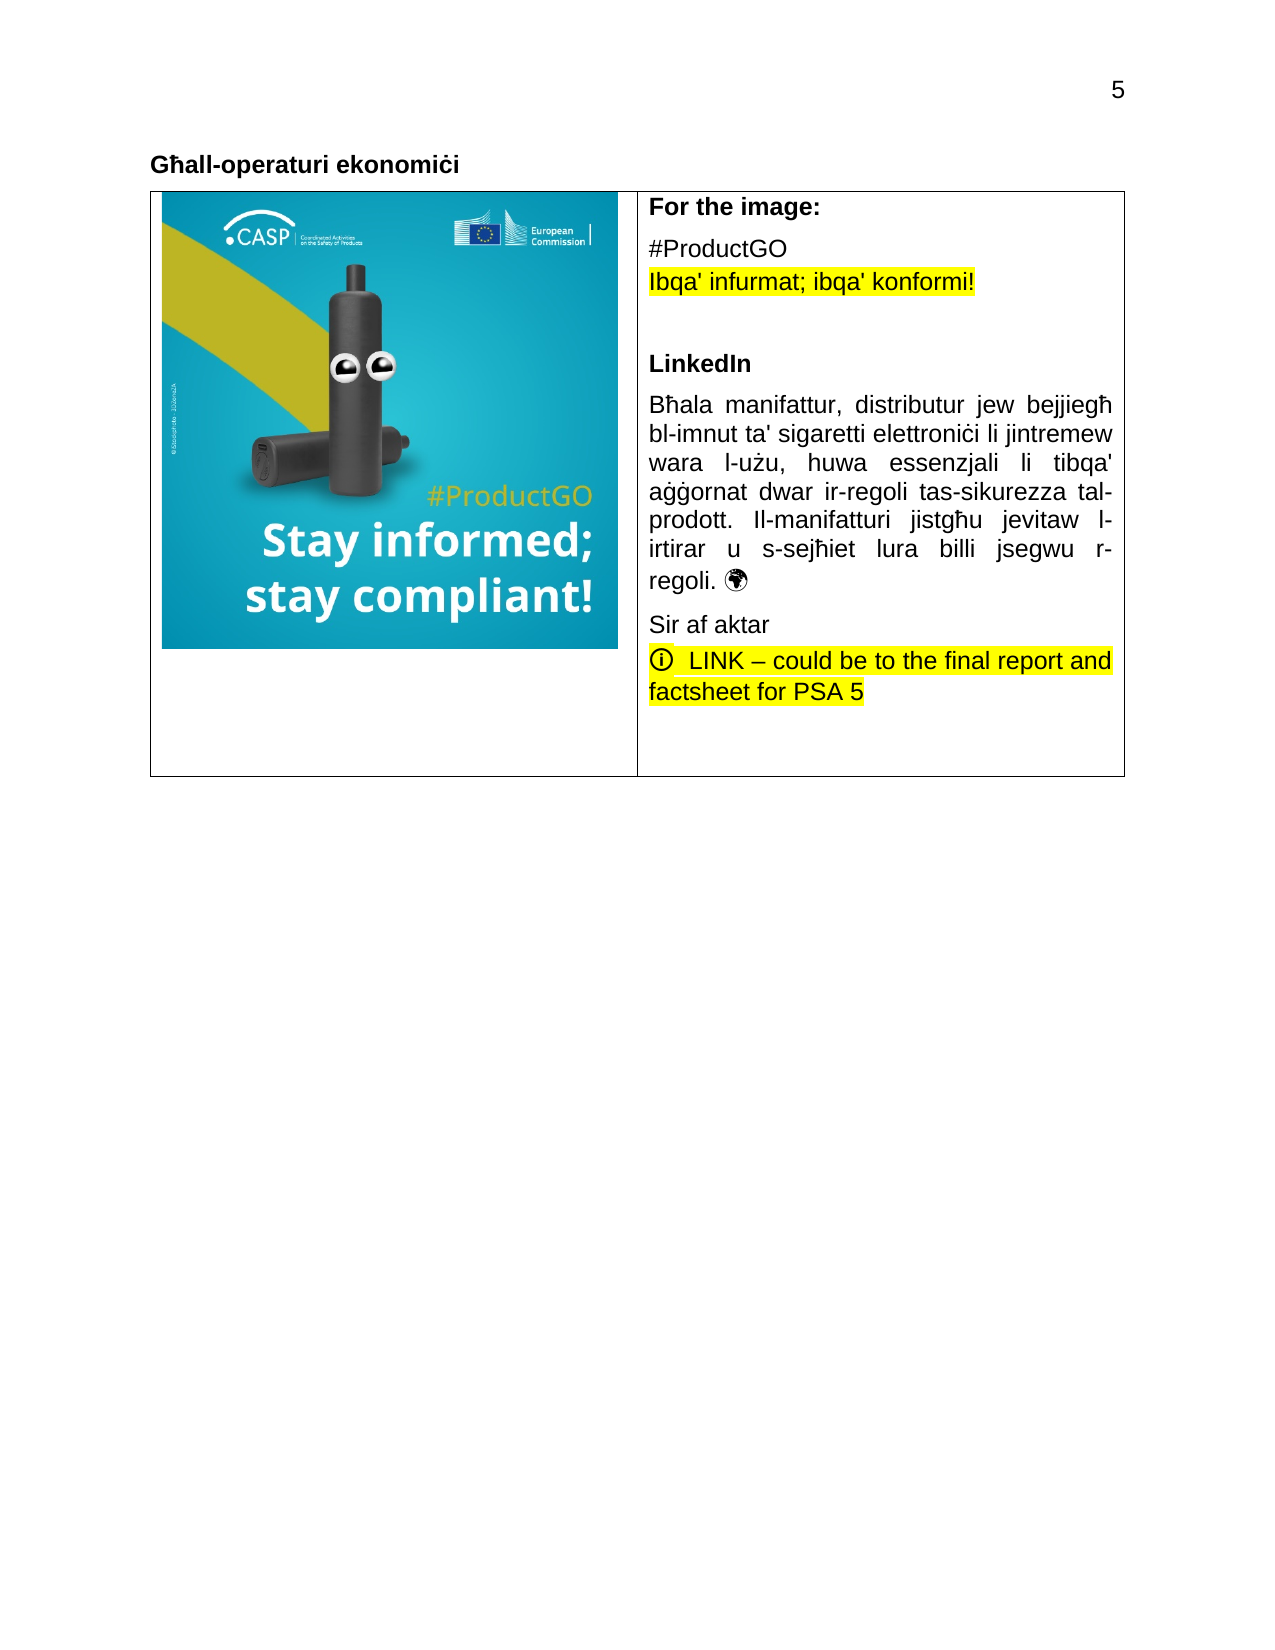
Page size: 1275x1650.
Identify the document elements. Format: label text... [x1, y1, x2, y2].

table_header For the image: #ProductGO Ibqa' infurmat; ibqa' konformi! LinkedIn Bħala manifattur, distributur jew bejjiegħ bl-imnut ta' sigaretti elettroniċi li jintremew wara l-użu, huwa essenzjali li tibqa' aġġornat dwar ir-regoli tas-sikurezza tal-prodott. Il-manifatturi jistgħu jevitaw l-irtirar u s-sejħiet lura billi jsegwu r-regoli. 🌍 Sir af aktar 🛈 LINK – could be to the final report and factsheet for PSA 5 [638, 192, 1124, 776]
picture [161, 192, 618, 649]
text Għall-operaturi ekonomiċi [150, 150, 1125, 179]
table_header [151, 192, 637, 776]
